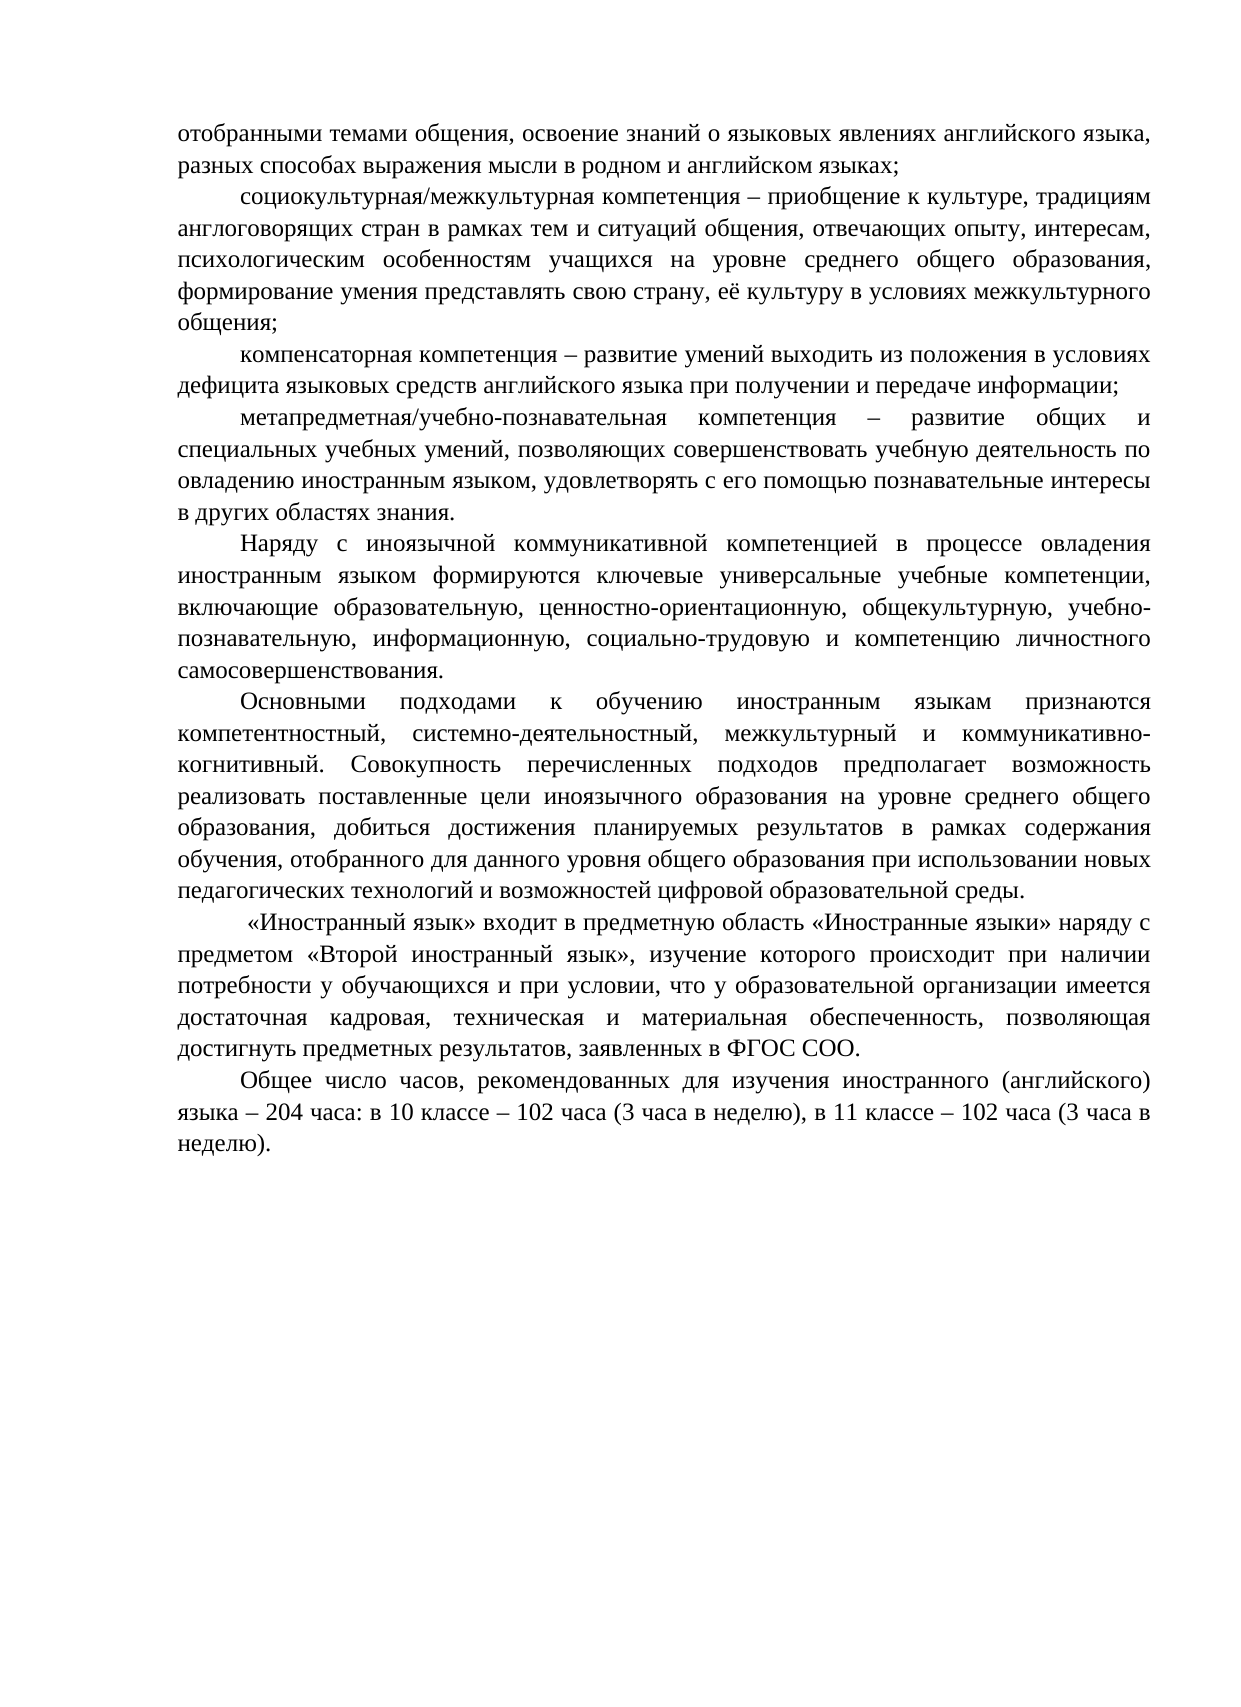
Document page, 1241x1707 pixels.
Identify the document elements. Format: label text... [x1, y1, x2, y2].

text ‌Общее число часов, рекомендованных для изучения иностранного (английского) языка – 204 часа: в 10 классе – 102 часа (3 часа в неделю), в 11 классе – 102 часа (3 часа в неделю). ‌‌ [177, 1065, 1152, 1157]
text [177, 118, 1152, 178]
text компенсаторная компетенция – развитие умений выходить из положения в условиях дефицита языковых средств английского языка при получении и передаче информации; [177, 339, 1152, 399]
text социокультурная/межкультурная компетенция – приобщение к культуре, традициям англоговорящих стран в рамках тем и ситуаций общения, отвечающих опыту, интересам, психологическим особенностям учащихся на уровне среднего общего образования, формирование умения представлять свою страну, её культуру в условиях межкультурного общения; [177, 181, 1152, 336]
text «Иностранный язык» входит в предметную область «Иностранные языки» наряду с предметом «Второй иностранный язык», изучение которого происходит при наличии потребности у обучающихся и при условии, что у образовательной организации имеется достаточная кадровая, техническая и материальная обеспеченность, позволяющая достигнуть предметных результатов, заявленных в ФГОС СОО. [177, 907, 1152, 1062]
text Основными подходами к обучению иностранным языкам признаются компетентностный, системно-деятельностный, межкультурный и коммуникативно-когнитивный. Совокупность перечисленных подходов предполагает возможность реализовать поставленные цели иноязычного образования на уровне среднего общего образования, добиться достижения планируемых результатов в рамках содержания обучения, отобранного для данного уровня общего образования при использовании новых педагогических технологий и возможностей цифровой образовательной среды. [177, 686, 1152, 904]
text метапредметная/учебно-познавательная компетенция – развитие общих и специальных учебных умений, позволяющих совершенствовать учебную деятельность по овладению иностранным языком, удовлетворять с его помощью познавательные интересы в других областях знания. [177, 402, 1152, 526]
text Наряду с иноязычной коммуникативной компетенцией в процессе овладения иностранным языком формируются ключевые универсальные учебные компетенции, включающие образовательную, ценностно-ориентационную, общекультурную, учебно-познавательную, информационную, социально-трудовую и компетенцию личностного самосовершенствования. [177, 528, 1152, 683]
